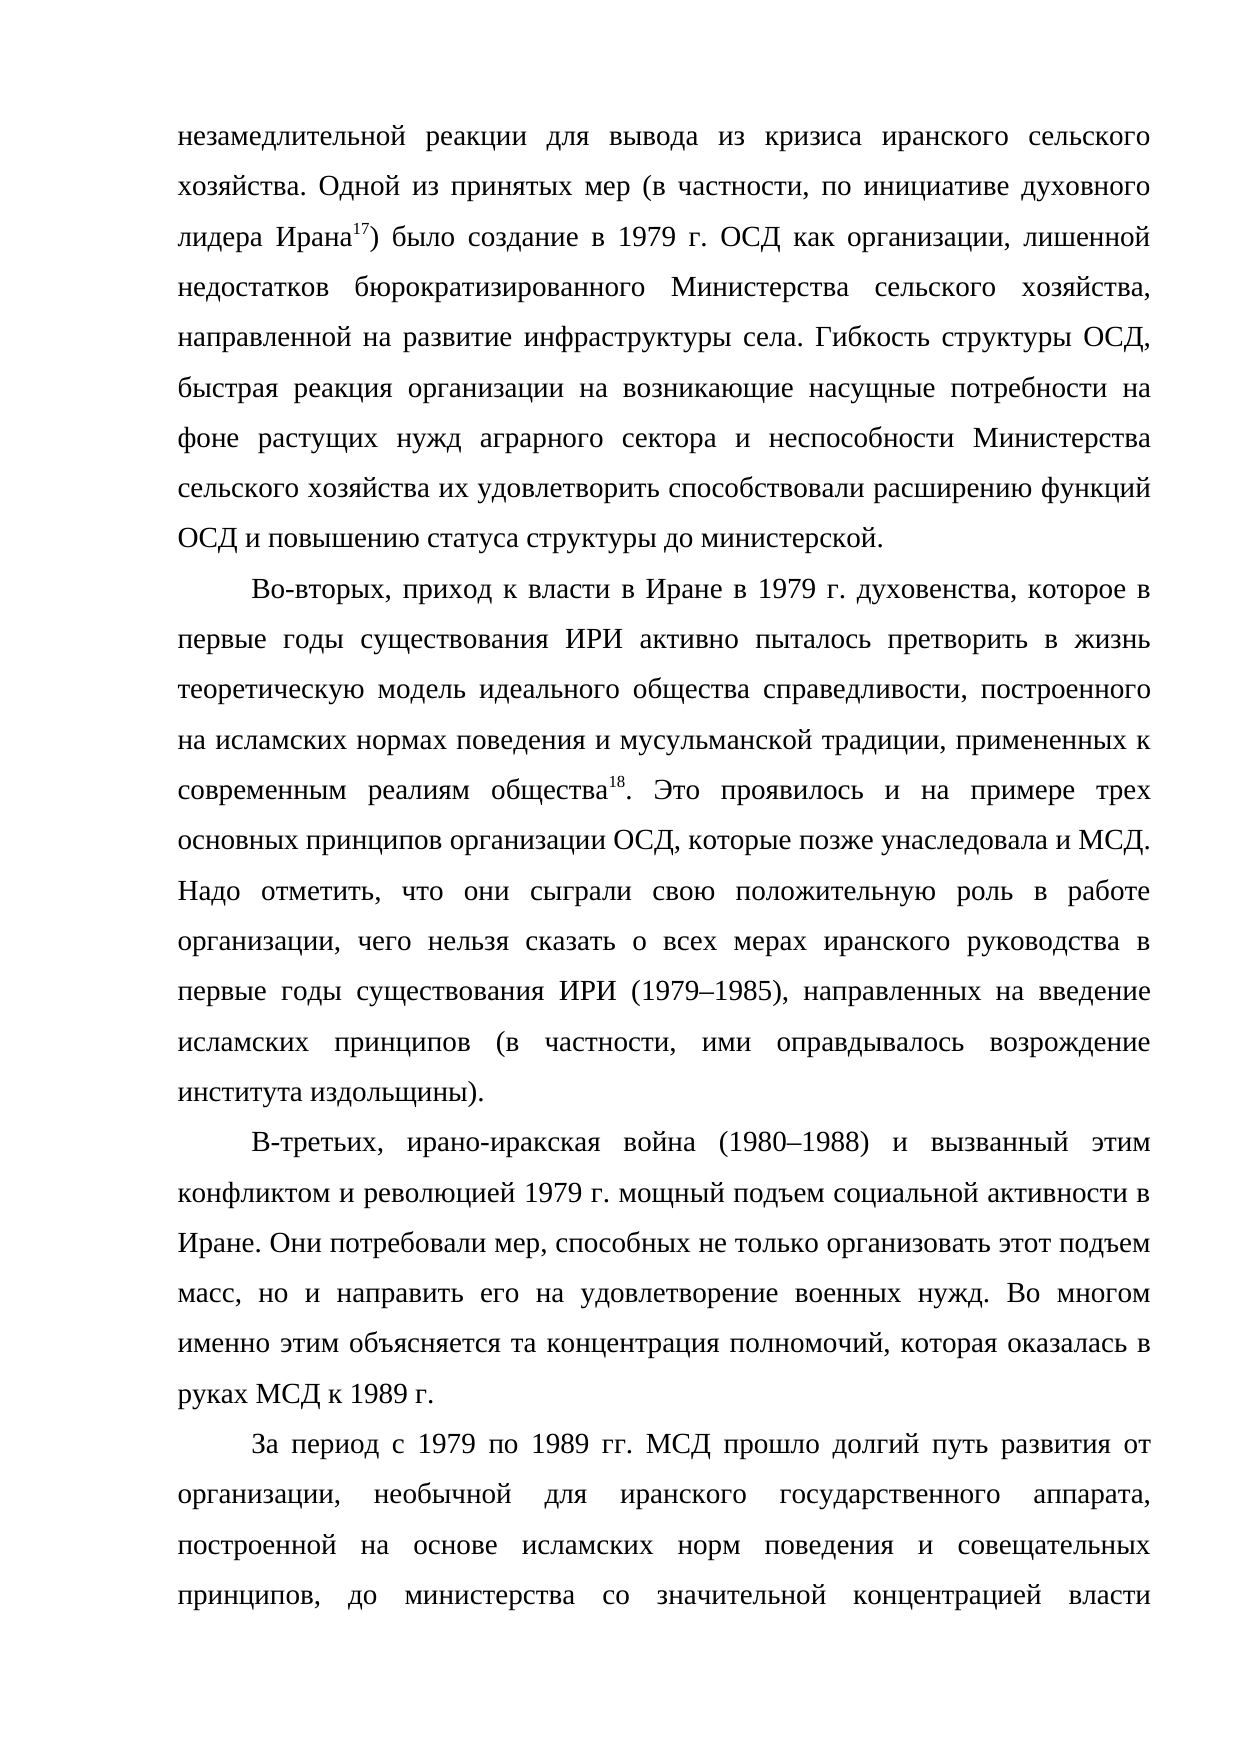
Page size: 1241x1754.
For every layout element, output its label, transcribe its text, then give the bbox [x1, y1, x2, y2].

text Во-вторых, приход к власти в Иране в 1979 г. духовенства, которое в первые годы существования ИРИ активно пыталось претворить в жизнь теоретическую модель идеального общества справедливости, построенного на исламских нормах поведения и мусульманской традиции, примененных к современным реалиям общества18. Это проявилось и на примере трех основных принципов организации ОСД, которые позже унаследовала и МСД. Надо отметить, что они сыграли свою положительную роль в работе организации, чего нельзя сказать о всех мерах иранского руководства в первые годы существования ИРИ (1979–1985), направленных на введение исламских принципов (в частности, ими оправдывалось возрождение института издольщины). [177, 571, 1152, 1108]
text В-третьих, ирано-иракская война (1980–1988) и вызванный этим конфликтом и революцией 1979 г. мощный подъем социальной активности в Иране. Они потребовали мер, способных не только организовать этот подъем масс, но и направить его на удовлетворение военных нужд. Во многом именно этим объясняется та концентрация полномочий, которая оказалась в руках МСД к 1989 г. [177, 1124, 1152, 1409]
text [177, 118, 1152, 554]
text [177, 1426, 1152, 1611]
